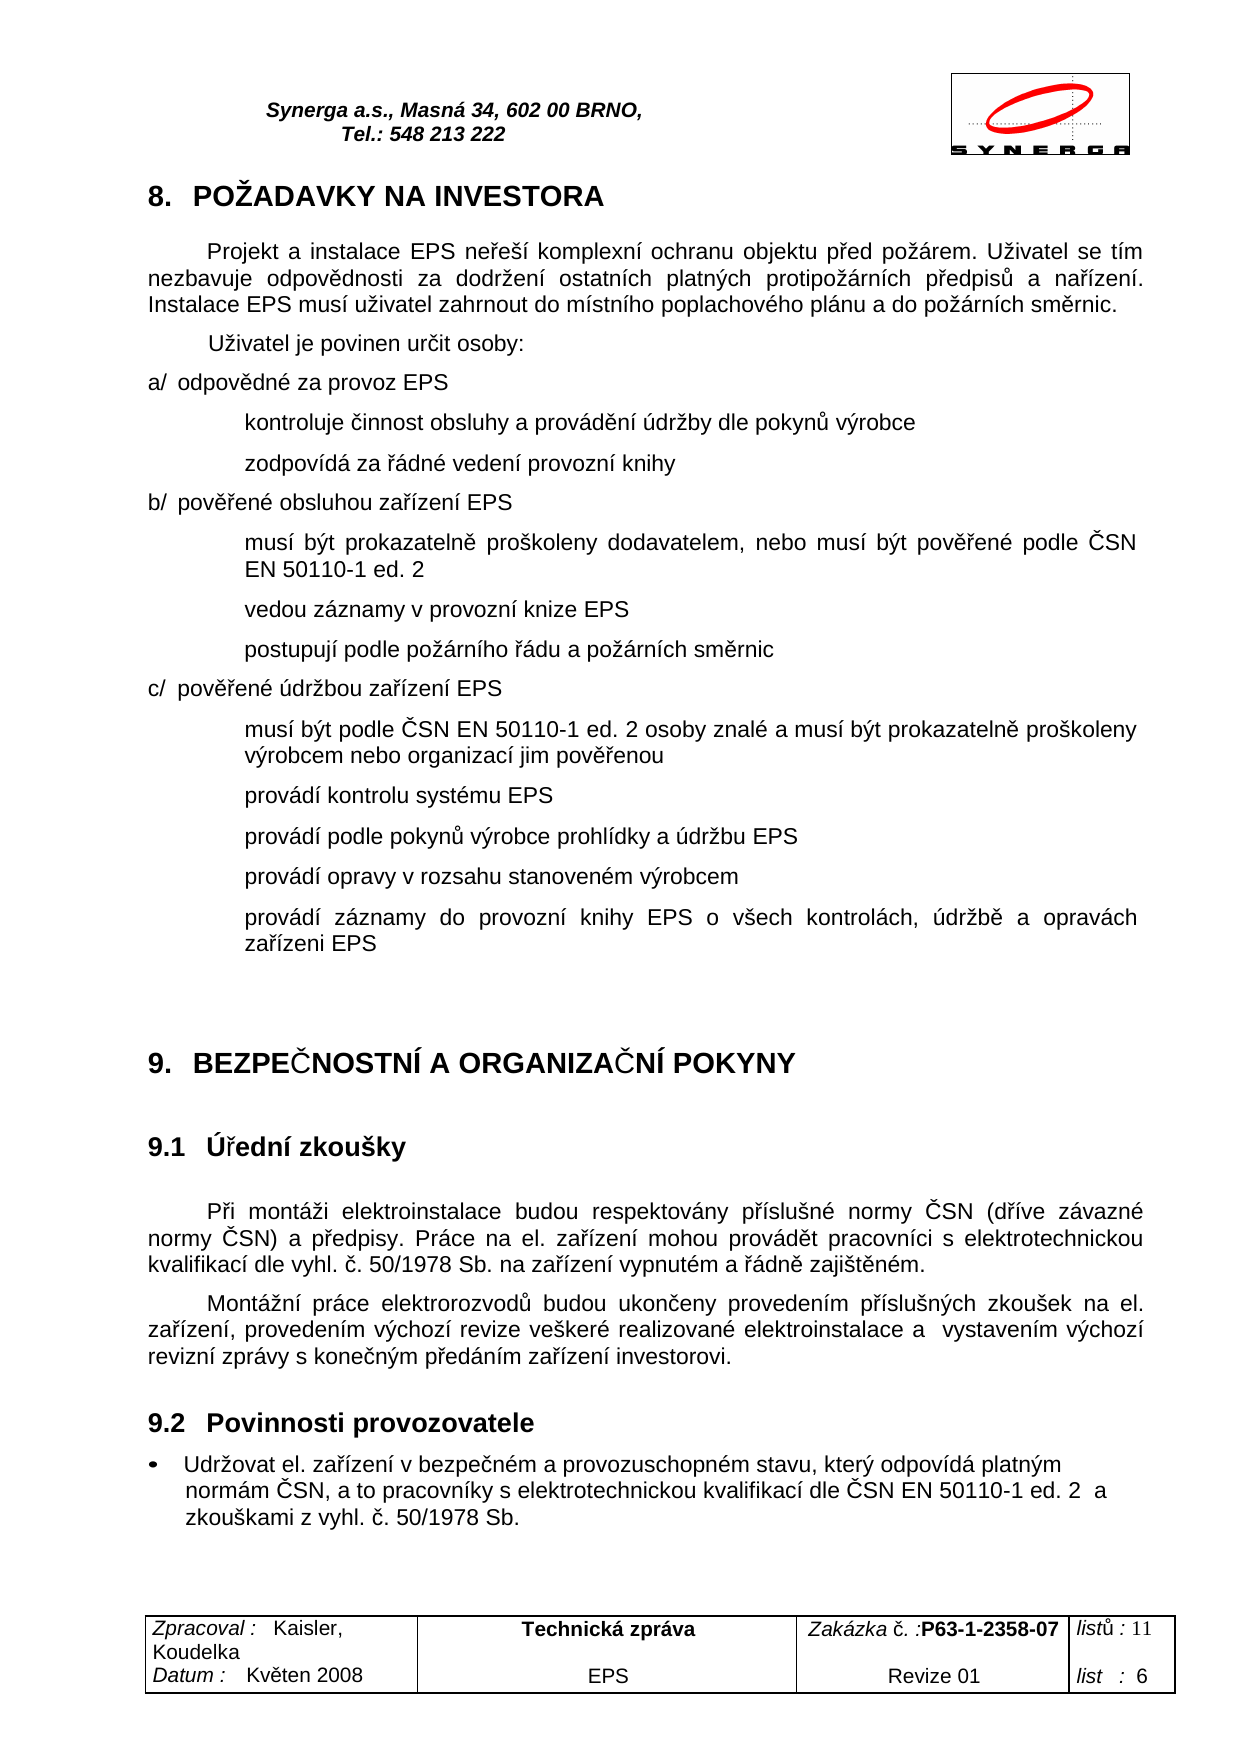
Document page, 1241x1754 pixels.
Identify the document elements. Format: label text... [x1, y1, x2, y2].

text a/ odpovědné za provoz EPS [148, 369, 1167, 395]
table_header Technická zpráva EPS [418, 1617, 796, 1692]
text b/ pověřené obsluhou zařízení EPS [148, 490, 1167, 515]
text 9. BEZPEČNOSTNÍ A ORGANIZAČNÍ POKYNY [148, 1046, 1167, 1079]
text Uživatel je povinen určit osoby: [203, 330, 529, 356]
picture [952, 74, 1129, 154]
text 8. POŽADAVKY NA INVESTORA [148, 179, 1167, 213]
text musí být prokazatelně proškoleny dodavatelem, nebo musí být pověřené podle ČSN EN 50110-1 ed. 2 [244, 529, 1144, 582]
text 9.1 Úřední zkoušky [148, 1131, 1167, 1162]
text provádí opravy v rozsahu stanoveném výrobcem [244, 863, 1167, 889]
text kontroluje činnost obsluhy a provádění údržby dle pokynů výrobce zodpovídá za řádné vedení provozní knihy [244, 409, 922, 476]
text Montážní práce elektrorozvodů budou ukončeny provedením příslušných zkoušek na el. zařízení, provedením výchozí revize veškeré realizované elektroinstalace a vystavením výchozí revizní zprávy s konečným předáním zařízení investorovi. [148, 1290, 1144, 1369]
text postupují podle požárního řádu a požárních směrnic c/ pověřené údržbou zařízení EPS [148, 636, 780, 701]
text vedou záznamy v provozní knize EPS [244, 596, 1167, 622]
text provádí záznamy do provozní knihy EPS o všech kontrolách, údržbě a opravách zařízeni EPS [244, 904, 1144, 956]
table_header Zakázka č. :P63-1-2358-07 Revize 01 [797, 1617, 1068, 1692]
text musí být podle ČSN EN 50110-1 ed. 2 osoby znalé a musí být prokazatelně proškoleny výrobcem nebo organizací jim pověřenou [244, 716, 1144, 768]
text provádí podle pokynů výrobce prohlídky a údržbu EPS [244, 823, 1167, 849]
text Projekt a instalace EPS neřeší komplexní ochranu objektu před požárem. Uživatel se tím nezbavuje odpovědnosti za dodržení ostatních platných protipožárních předpisů a nařízení. Instalace EPS musí uživatel zahrnout do místního poplachového plánu a do požárních směrnic. [148, 238, 1143, 317]
text 9.2 Povinnosti provozovatele [148, 1407, 1167, 1438]
table_header Zpracoval : Kaisler, Koudelka Datum : Květen 2008 [146, 1617, 417, 1692]
table_header listů : 11 list : 6 [1070, 1617, 1174, 1692]
text provádí kontrolu systému EPS [244, 782, 1167, 808]
text • Udržovat el. zařízení v bezpečném a provozuschopném stavu, který odpovídá platným normám ČSN, a to pracovníky s elektrotechnickou kvalifikací dle ČSN EN 50110-1 ed. 2 a zkouškami z vyhl. č. 50/1978 Sb. [148, 1451, 1114, 1530]
text Při montáži elektroinstalace budou respektovány příslušné normy ČSN (dříve závazné normy ČSN) a předpisy. Práce na el. zařízení mohou provádět pracovníci s elektrotechnickou kvalifikací dle vyhl. č. 50/1978 Sb. na zařízení vypnutém a řádně zajištěném. [148, 1198, 1144, 1277]
